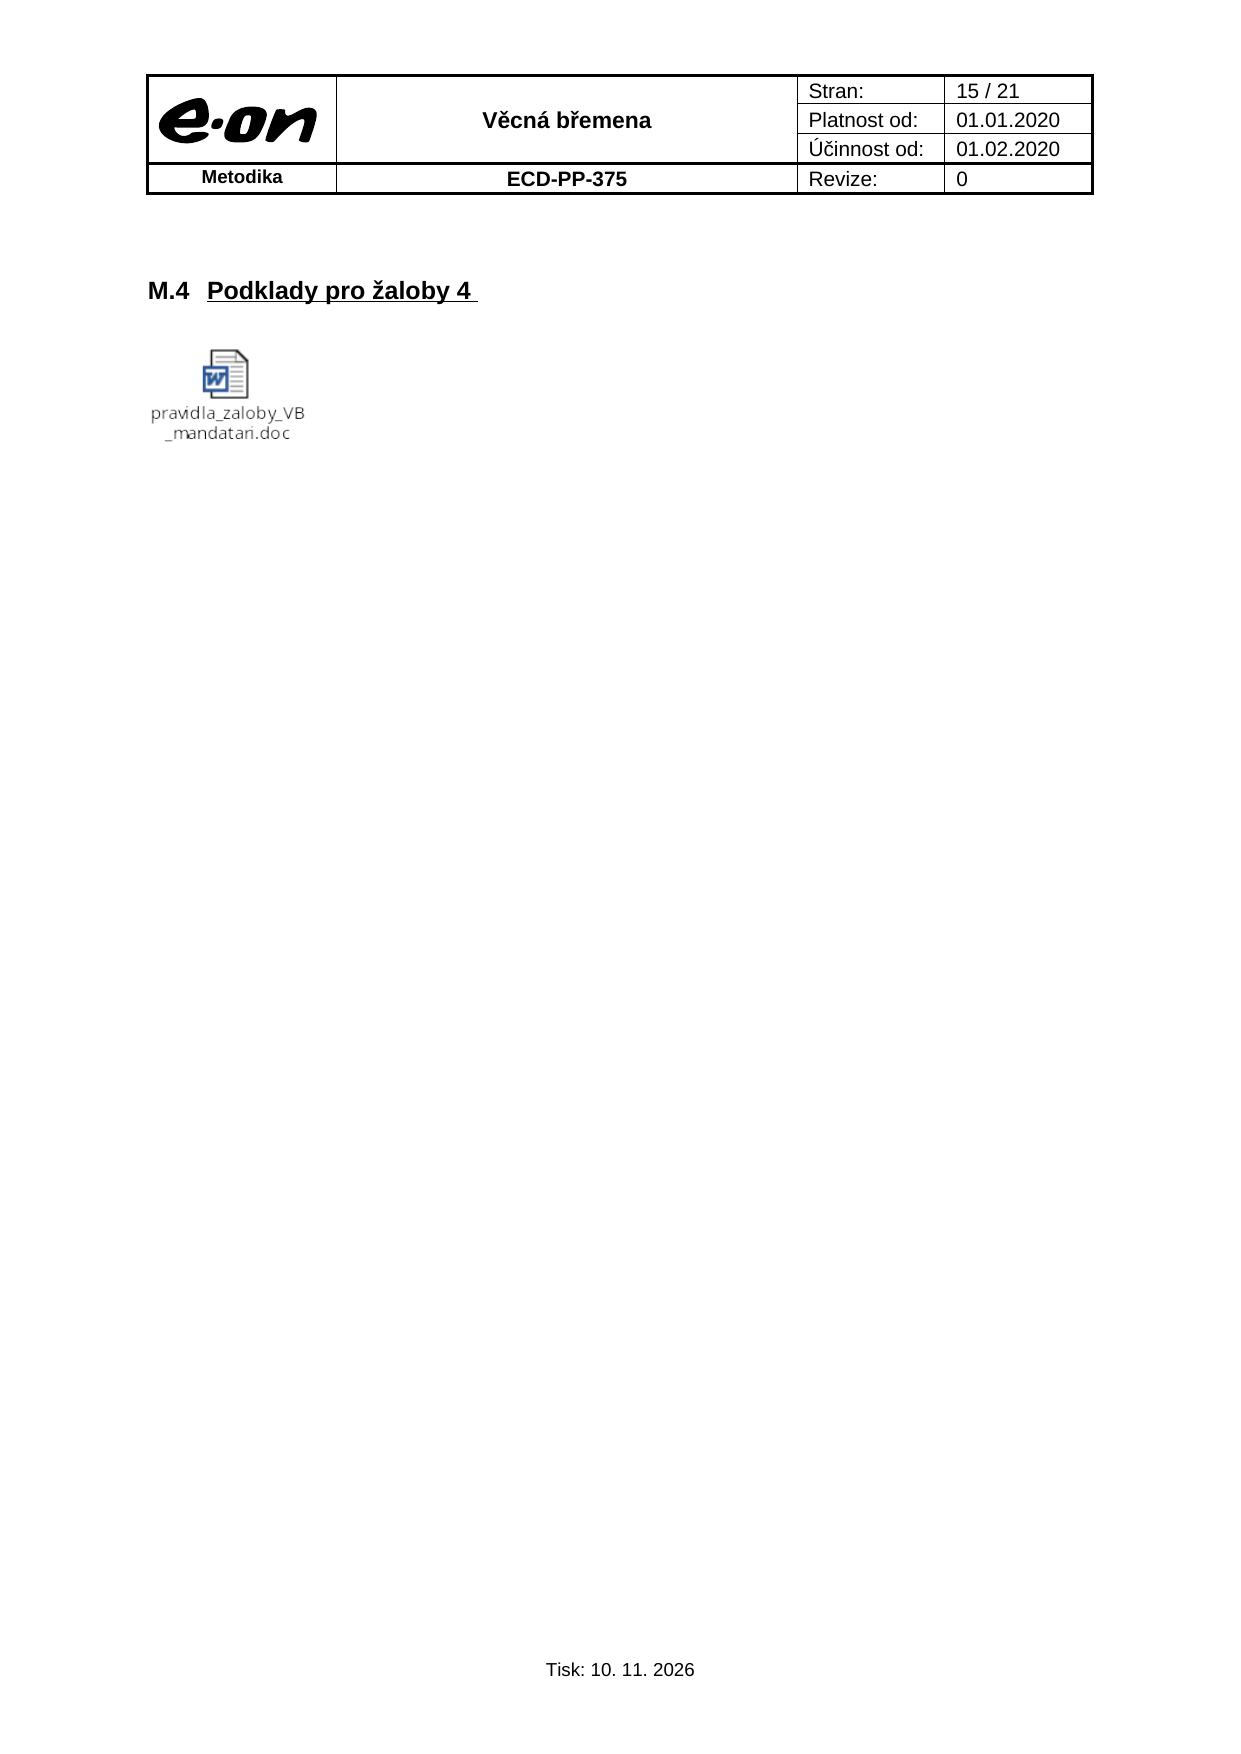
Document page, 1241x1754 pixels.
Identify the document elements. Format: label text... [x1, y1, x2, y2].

list Podklady pro žaloby 4 [148, 276, 1092, 305]
